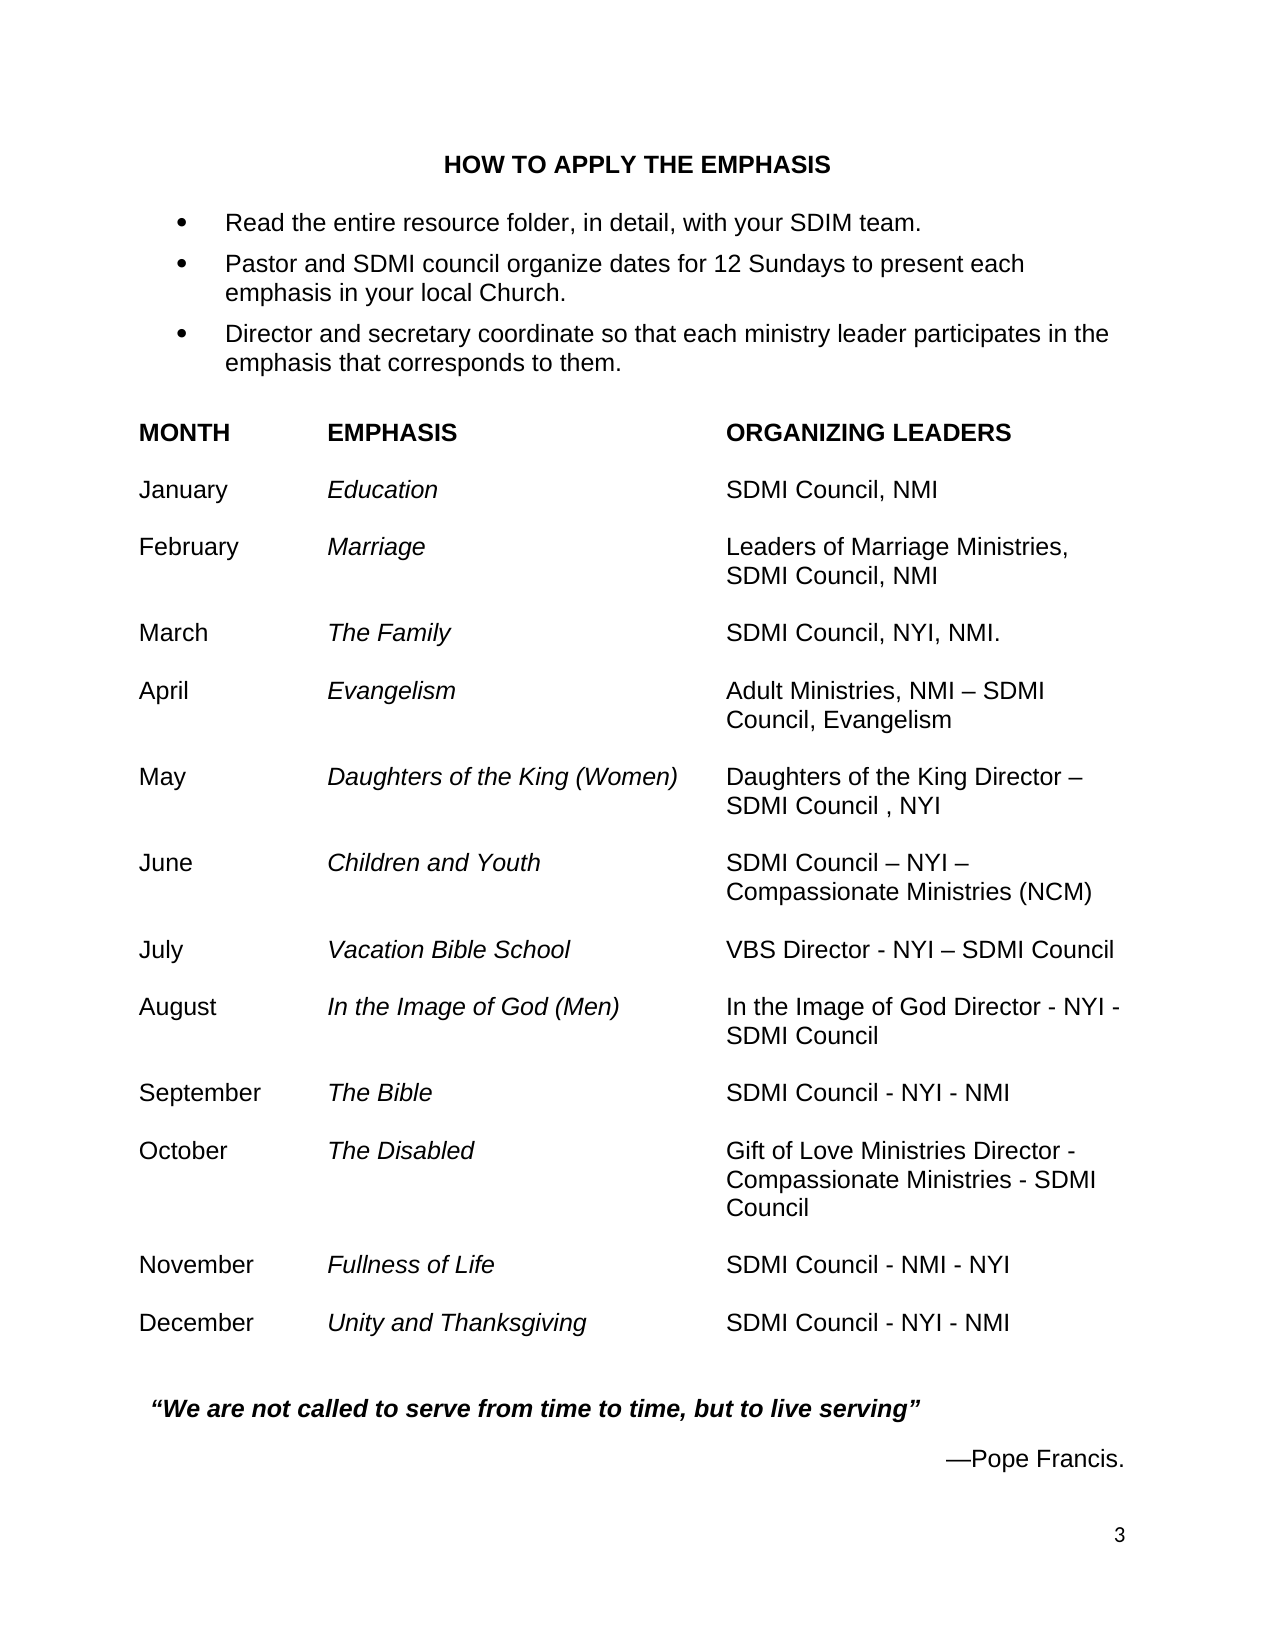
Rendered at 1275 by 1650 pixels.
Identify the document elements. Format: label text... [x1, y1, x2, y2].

table_cell November [128, 1250, 316, 1308]
table_cell Marriage [316, 532, 714, 618]
table_cell Children and Youth [316, 848, 714, 934]
table_cell The Disabled [316, 1136, 714, 1250]
table_cell The Family [316, 618, 714, 676]
table_cell June [128, 848, 316, 934]
table_cell SDMI Council, NYI, NMI. [715, 618, 1135, 676]
table_cell December [128, 1308, 316, 1336]
table_cell August [128, 992, 316, 1078]
list Director and secretary coordinate so that each ministry leader participates in the emphasis that corresponds to them. [187, 319, 1125, 377]
table_cell March [128, 618, 316, 676]
table_cell SDMI Council - NYI - NMI [715, 1308, 1135, 1336]
table_header MONTH [128, 418, 316, 474]
table_cell Fullness of Life [316, 1250, 714, 1308]
table_cell Daughters of the King Director – SDMI Council , NYI [715, 762, 1135, 848]
table_cell Daughters of the King (Women) [316, 762, 714, 848]
list Read the entire resource folder, in detail, with your SDIM team. [187, 207, 1125, 236]
table_cell April [128, 676, 316, 762]
table_cell Leaders of Marriage Ministries, SDMI Council, NMI [715, 532, 1135, 618]
table_cell September [128, 1078, 316, 1136]
table_cell Evangelism [316, 676, 714, 762]
table_cell SDMI Council, NMI [715, 475, 1135, 532]
table_cell Unity and Thanksgiving [316, 1308, 714, 1336]
table_cell May [128, 762, 316, 848]
table_cell In the Image of God Director - NYI - SDMI Council [715, 992, 1135, 1078]
table_cell The Bible [316, 1078, 714, 1136]
table_cell Adult Ministries, NMI – SDMI Council, Evangelism [715, 676, 1135, 762]
table_cell January [128, 475, 316, 532]
table_cell Vacation Bible School [316, 935, 714, 992]
text “We are not called to serve from time to time, but to live serving” [150, 1394, 1125, 1423]
table_cell Gift of Love Ministries Director - Compassionate Ministries - SDMI Council [715, 1136, 1135, 1250]
table_cell SDMI Council - NYI - NMI [715, 1078, 1135, 1136]
table_cell VBS Director - NYI – SDMI Council [715, 935, 1135, 992]
table_cell In the Image of God (Men) [316, 992, 714, 1078]
table_cell Education [316, 475, 714, 532]
text —Pope Francis. [150, 1443, 1125, 1472]
table_cell October [128, 1136, 316, 1250]
table_header EMPHASIS [316, 418, 714, 474]
table_cell SDMI Council – NYI – Compassionate Ministries (NCM) [715, 848, 1135, 934]
table_cell July [128, 935, 316, 992]
list Pastor and SDMI council organize dates for 12 Sundays to present each emphasis in your local Church. [187, 249, 1125, 306]
table_header ORGANIZING LEADERS [715, 418, 1135, 474]
table_cell SDMI Council - NMI - NYI [715, 1250, 1135, 1308]
table_cell February [128, 532, 316, 618]
text HOW TO APPLY THE EMPHASIS [150, 150, 1125, 179]
